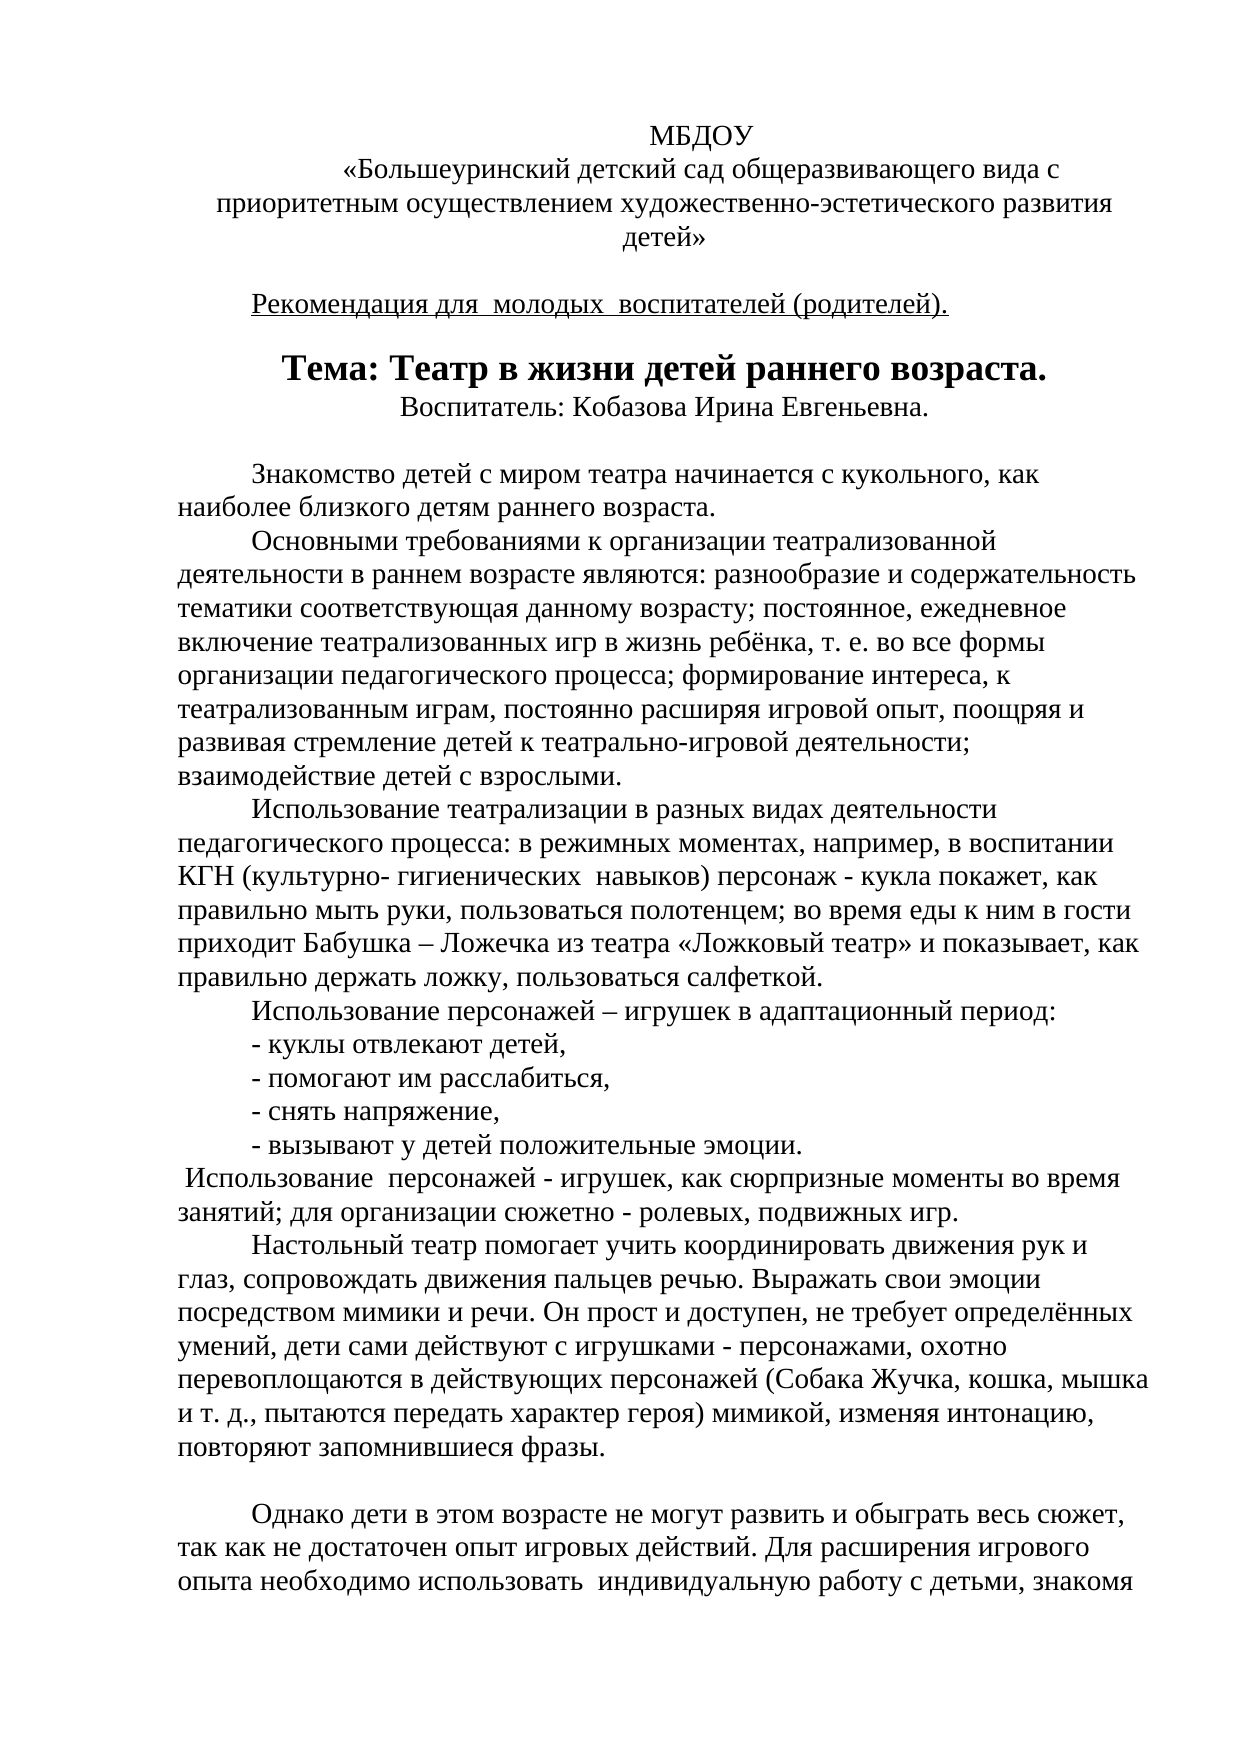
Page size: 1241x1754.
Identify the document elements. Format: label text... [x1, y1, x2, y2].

text «Большеуринский детский сад общеразвивающего вида с приоритетным осуществлением художественно-эстетического развития детей» [177, 152, 1152, 252]
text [177, 1496, 1152, 1596]
text Рекомендация для молодых воспитателей (родителей). [177, 286, 1152, 319]
text - вызывают у детей положительные эмоции. [177, 1127, 1152, 1160]
text - снять напряжение, [177, 1093, 1152, 1127]
text Воспитатель: Кобазова Ирина Евгеньевна. [177, 389, 1152, 422]
text Использование персонажей - игрушек, как сюрпризные моменты во время занятий; для организации сюжетно - ролевых, подвижных игр. [177, 1160, 1152, 1227]
text МБДОУ [177, 118, 1152, 152]
text Знакомство детей с миром театра начинается с кукольного, как наиболее близкого детям раннего возраста. [177, 456, 1152, 523]
text Тема: Театр в жизни детей раннего возраста. [177, 346, 1152, 389]
text Основными требованиями к организации театрализованной деятельности в раннем возрасте являются: разнообразие и содержательность тематики соответствующая данному возрасту; постоянное, ежедневное включение театрализованных игр в жизнь ребёнка, т. е. во все формы организации педагогического процесса; формирование интереса, к театрализованным играм, постоянно расширяя игровой опыт, поощряя и развивая стремление детей к театрально-игровой деятельности; взаимодействие детей с взрослыми. [177, 523, 1152, 791]
text Настольный театр помогает учить координировать движения рук и глаз, сопровождать движения пальцев речью. Выражать свои эмоции посредством мимики и речи. Он прост и доступен, не требует определённых умений, дети сами действуют с игрушками - персонажами, охотно перевоплощаются в действующих персонажей (Собака Жучка, кошка, мышка и т. д., пытаются передать характер героя) мимикой, изменяя интонацию, повторяют запомнившиеся фразы. [177, 1227, 1152, 1462]
text Использование театрализации в разных видах деятельности педагогического процесса: в режимных моментах, например, в воспитании КГН (культурно- гигиенических навыков) персонаж - кукла покажет, как правильно мыть руки, пользоваться полотенцем; во время еды к ним в гости приходит Бабушка – Ложечка из театра «Ложковый театр» и показывает, как правильно держать ложку, пользоваться салфеткой. [177, 791, 1152, 993]
text Использование персонажей – игрушек в адаптационный период: [177, 993, 1152, 1026]
text - куклы отвлекают детей, [177, 1026, 1152, 1060]
text - помогают им расслабиться, [177, 1060, 1152, 1093]
